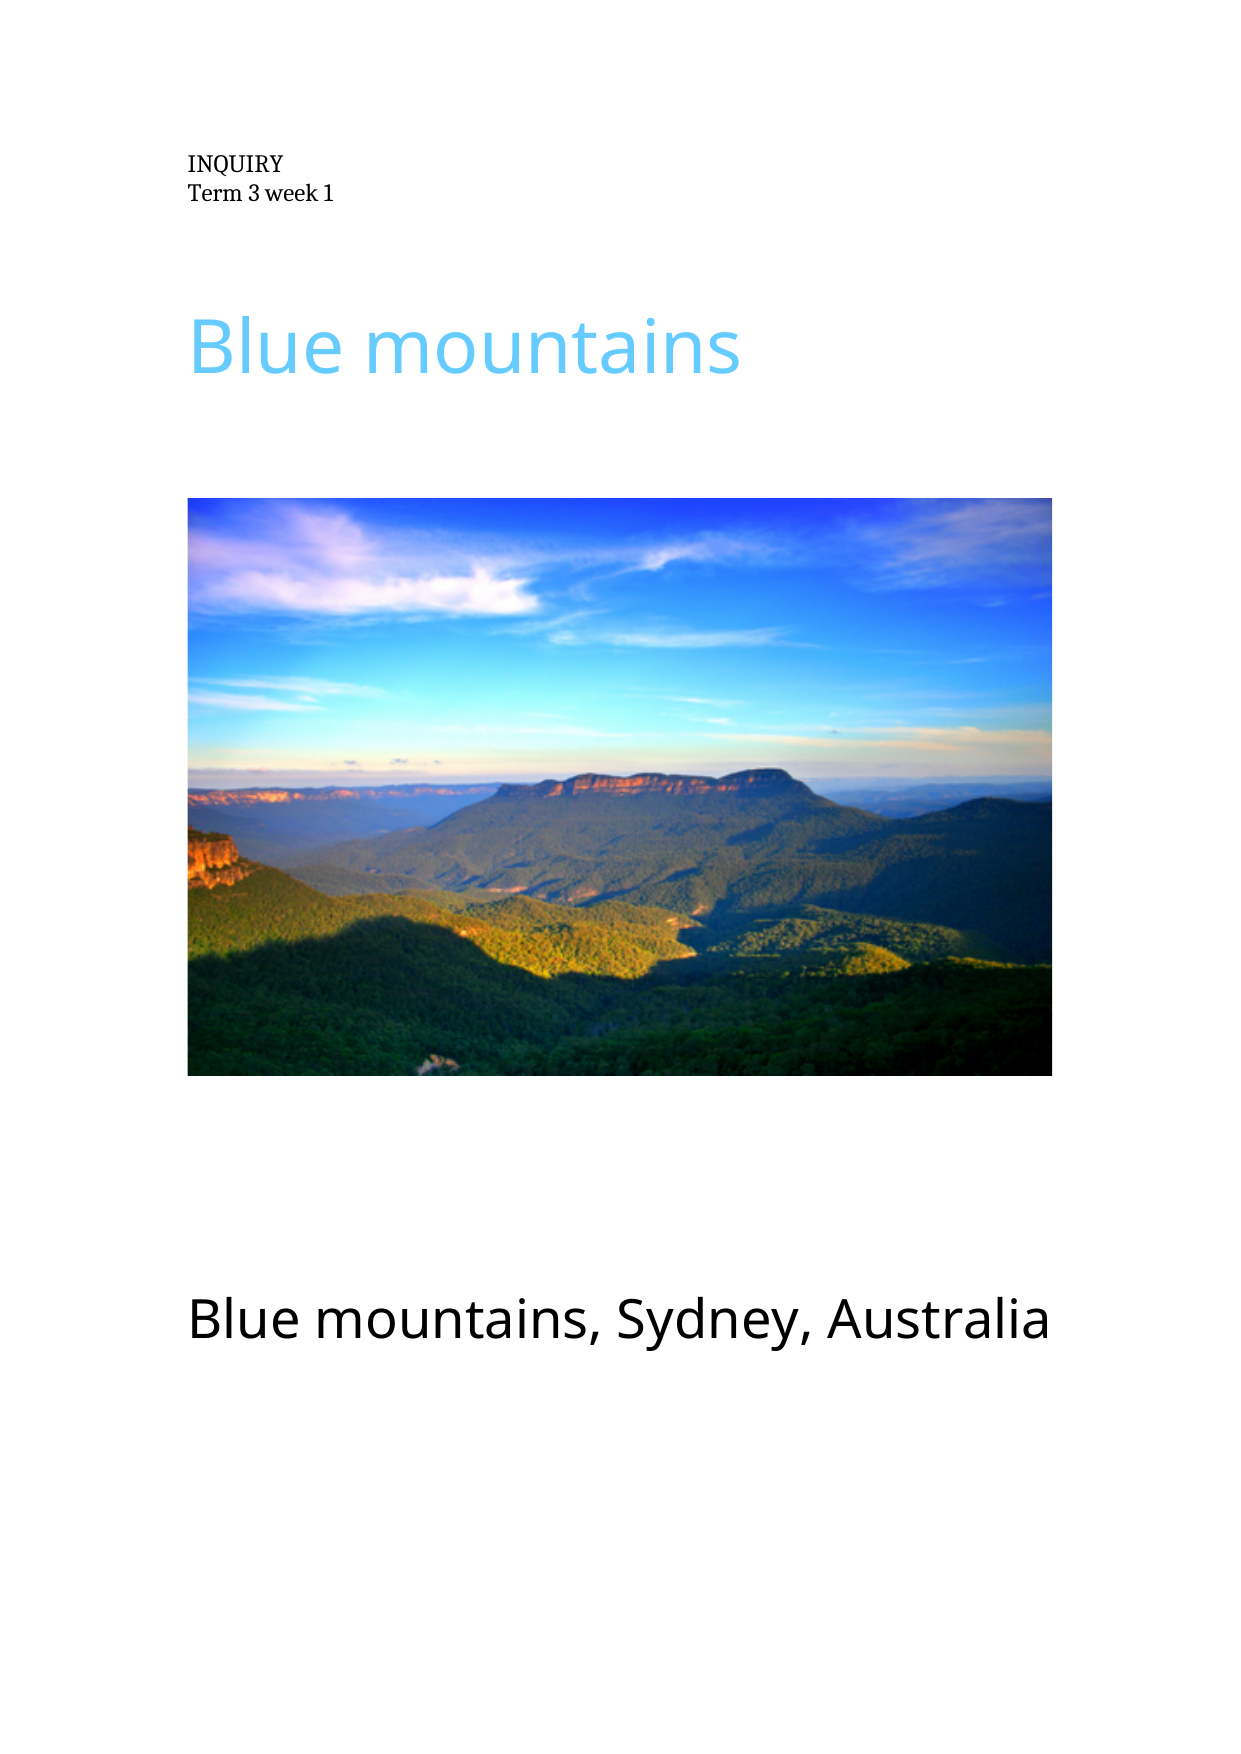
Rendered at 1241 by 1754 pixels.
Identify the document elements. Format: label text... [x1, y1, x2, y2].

text INQUIRY [187, 150, 1053, 179]
text Blue mountains, Sydney, Australia [187, 1280, 1053, 1354]
text Term 3 week 1 [187, 179, 1053, 207]
picture [187, 498, 1053, 1076]
text Blue mountains [187, 294, 1053, 396]
